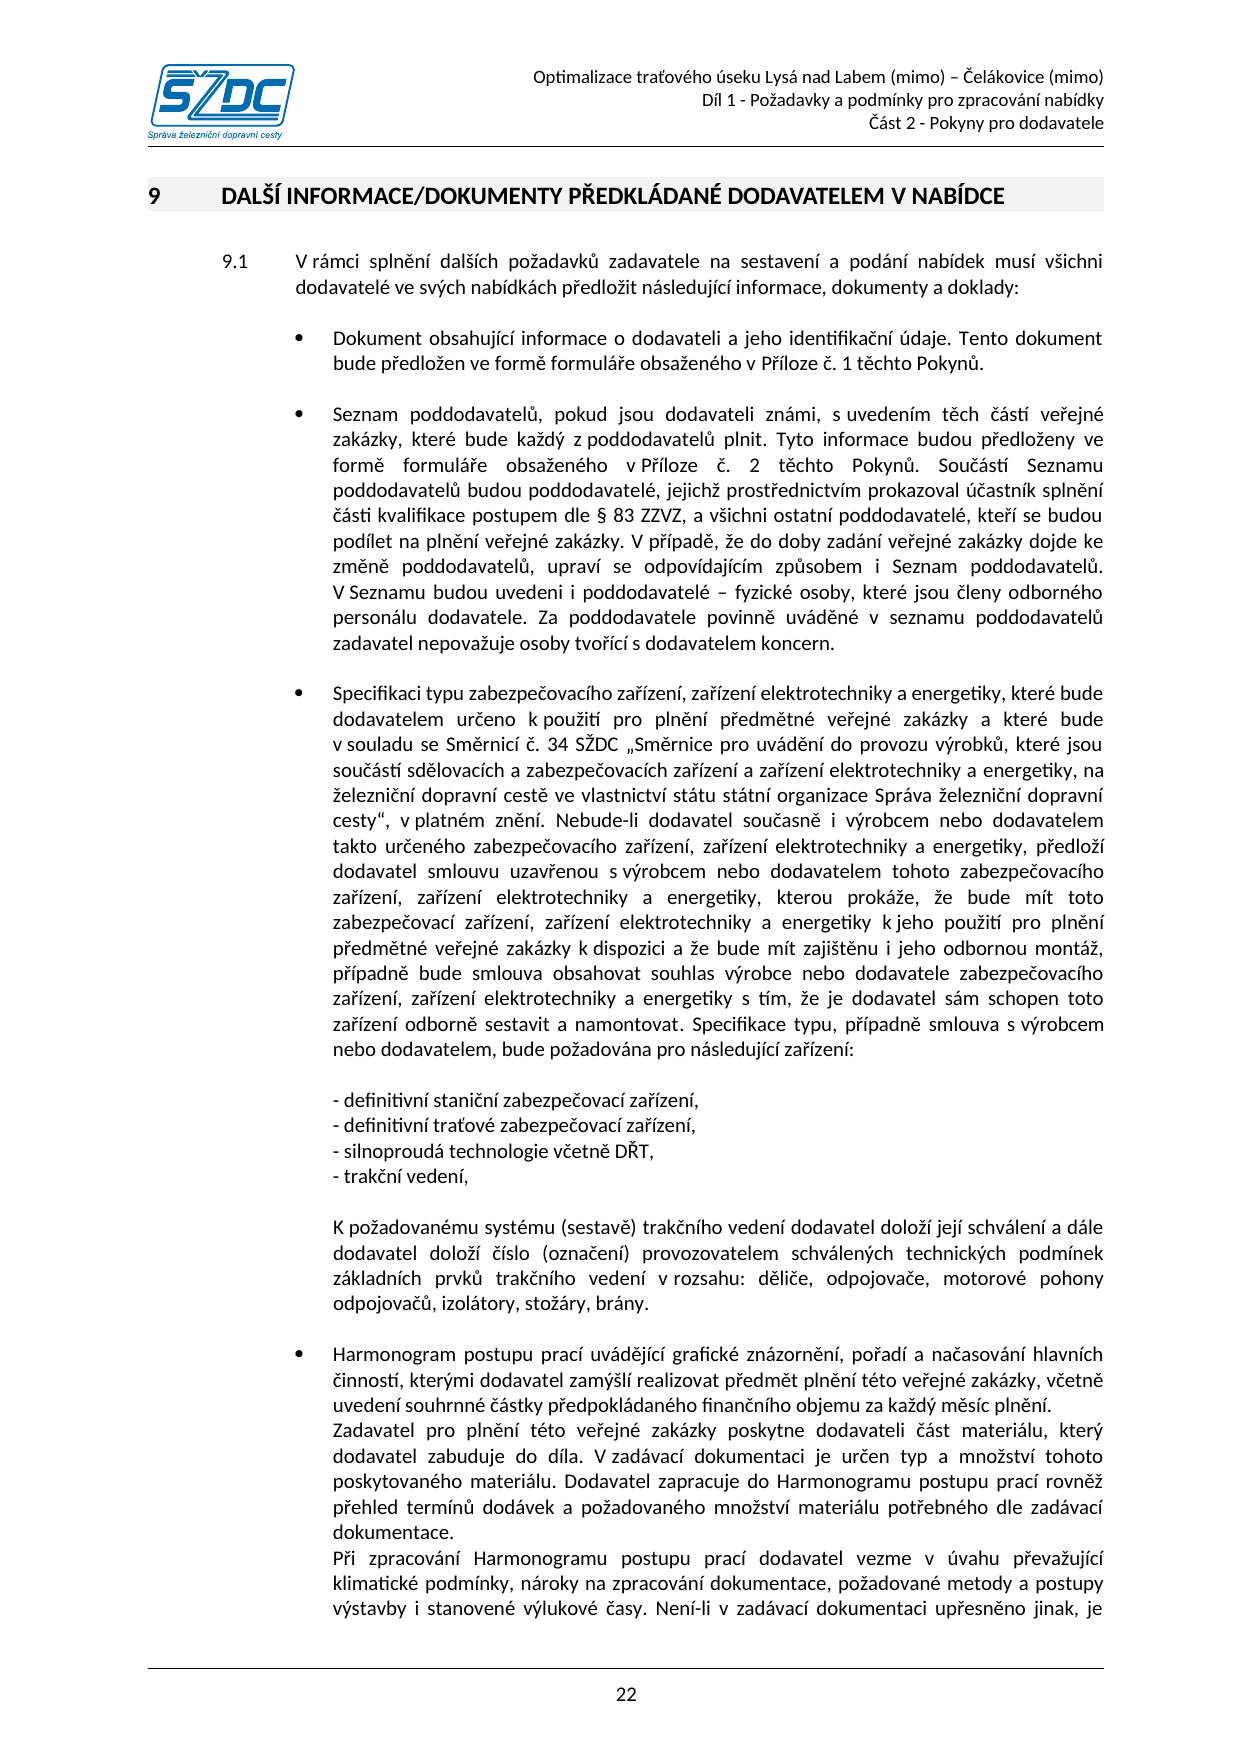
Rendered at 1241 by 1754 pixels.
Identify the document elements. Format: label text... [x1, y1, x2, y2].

text K požadovanému systému (sestavě) trakčního vedení dodavatel doloží její schválení a dále dodavatel doloží číslo (označení) provozovatelem schválených technických podmínek základních prvků trakčního vedení v rozsahu: děliče, odpojovače, motorové pohony odpojovačů, izolátory, stožáry, brány. [333, 1214, 1104, 1316]
subtitle DALŠÍ INFORMACE/DOKUMENTY PŘEDKLÁDANÉ DODAVATELEM V NABÍDCE [148, 177, 1104, 211]
list Harmonogram postupu prací uvádějící grafické znázornění, pořadí a načasování hlavních činností, kterými dodavatel zamýšlí realizovat předmět plnění této veřejné zakázky, včetně uvedení souhrnné částky předpokládaného finančního objemu za každý měsíc plnění. [295, 1341, 1104, 1418]
text - definitivní staniční zabezpečovací zařízení, [333, 1087, 1104, 1113]
text - trakční vedení, [333, 1163, 1104, 1189]
list Dokument obsahující informace o dodavateli a jeho identifikační údaje. Tento dokument bude předložen ve formě formuláře obsaženého v Příloze č. 1 těchto Pokynů. [295, 325, 1104, 376]
text - definitivní traťové zabezpečovací zařízení, [333, 1113, 1104, 1138]
list Seznam poddodavatelů, pokud jsou dodavateli známi, s uvedením těch částí veřejné zakázky, které bude každý z poddodavatelů plnit. Tyto informace budou předloženy ve formě formuláře obsaženého v Příloze č. 2 těchto Pokynů. Součástí Seznamu poddodavatelů budou poddodavatelé, jejichž prostřednictvím prokazoval účastník splnění části kvalifikace postupem dle § 83 ZZVZ, a všichni ostatní poddodavatelé, kteří se budou podílet na plnění veřejné zakázky. V případě, že do doby zadání veřejné zakázky dojde ke změně poddodavatelů, upraví se odpovídajícím způsobem i Seznam poddodavatelů. V Seznamu budou uvedeni i poddodavatelé – fyzické osoby, které jsou členy odborného personálu dodavatele. Za poddodavatele povinně uváděné v seznamu poddodavatelů zadavatel nepovažuje osoby tvořící s dodavatelem koncern. [295, 401, 1104, 655]
list V rámci splnění dalších požadavků zadavatele na sestavení a podání nabídek musí všichni dodavatelé ve svých nabídkách předložit následující informace, dokumenty a doklady: [222, 248, 1104, 299]
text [333, 1545, 1104, 1621]
text - silnoproudá technologie včetně DŘT, [333, 1138, 1104, 1163]
list Zadavatel pro plnění této veřejné zakázky poskytne dodavateli část materiálu, který dodavatel zabuduje do díla. V zadávací dokumentaci je určen typ a množství tohoto poskytovaného materiálu. Dodavatel zapracuje do Harmonogramu postupu prací rovněž přehled termínů dodávek a požadovaného množství materiálu potřebného dle zadávací dokumentace. [333, 1418, 1104, 1545]
list Specifikaci typu zabezpečovacího zařízení, zařízení elektrotechniky a energetiky, které bude dodavatelem určeno k použití pro plnění předmětné veřejné zakázky a které bude v souladu se Směrnicí č. 34 SŽDC „Směrnice pro uvádění do provozu výrobků, které jsou součástí sdělovacích a zabezpečovacích zařízení a zařízení elektrotechniky a energetiky, na železniční dopravní cestě ve vlastnictví státu státní organizace Správa železniční dopravní cesty“, v platném znění. Nebude-li dodavatel současně i výrobcem nebo dodavatelem takto určeného zabezpečovacího zařízení, zařízení elektrotechniky a energetiky, předloží dodavatel smlouvu uzavřenou s výrobcem nebo dodavatelem tohoto zabezpečovacího zařízení, zařízení elektrotechniky a energetiky, kterou prokáže, že bude mít toto zabezpečovací zařízení, zařízení elektrotechniky a energetiky k jeho použití pro plnění předmětné veřejné zakázky k dispozici a že bude mít zajištěnu i jeho odbornou montáž, případně bude smlouva obsahovat souhlas výrobce nebo dodavatele zabezpečovacího zařízení, zařízení elektrotechniky a energetiky s tím, že je dodavatel sám schopen toto zařízení odborně sestavit a namontovat. Specifikace typu, případně smlouva s výrobcem nebo dodavatelem, bude požadována pro následující zařízení: [295, 681, 1104, 1062]
